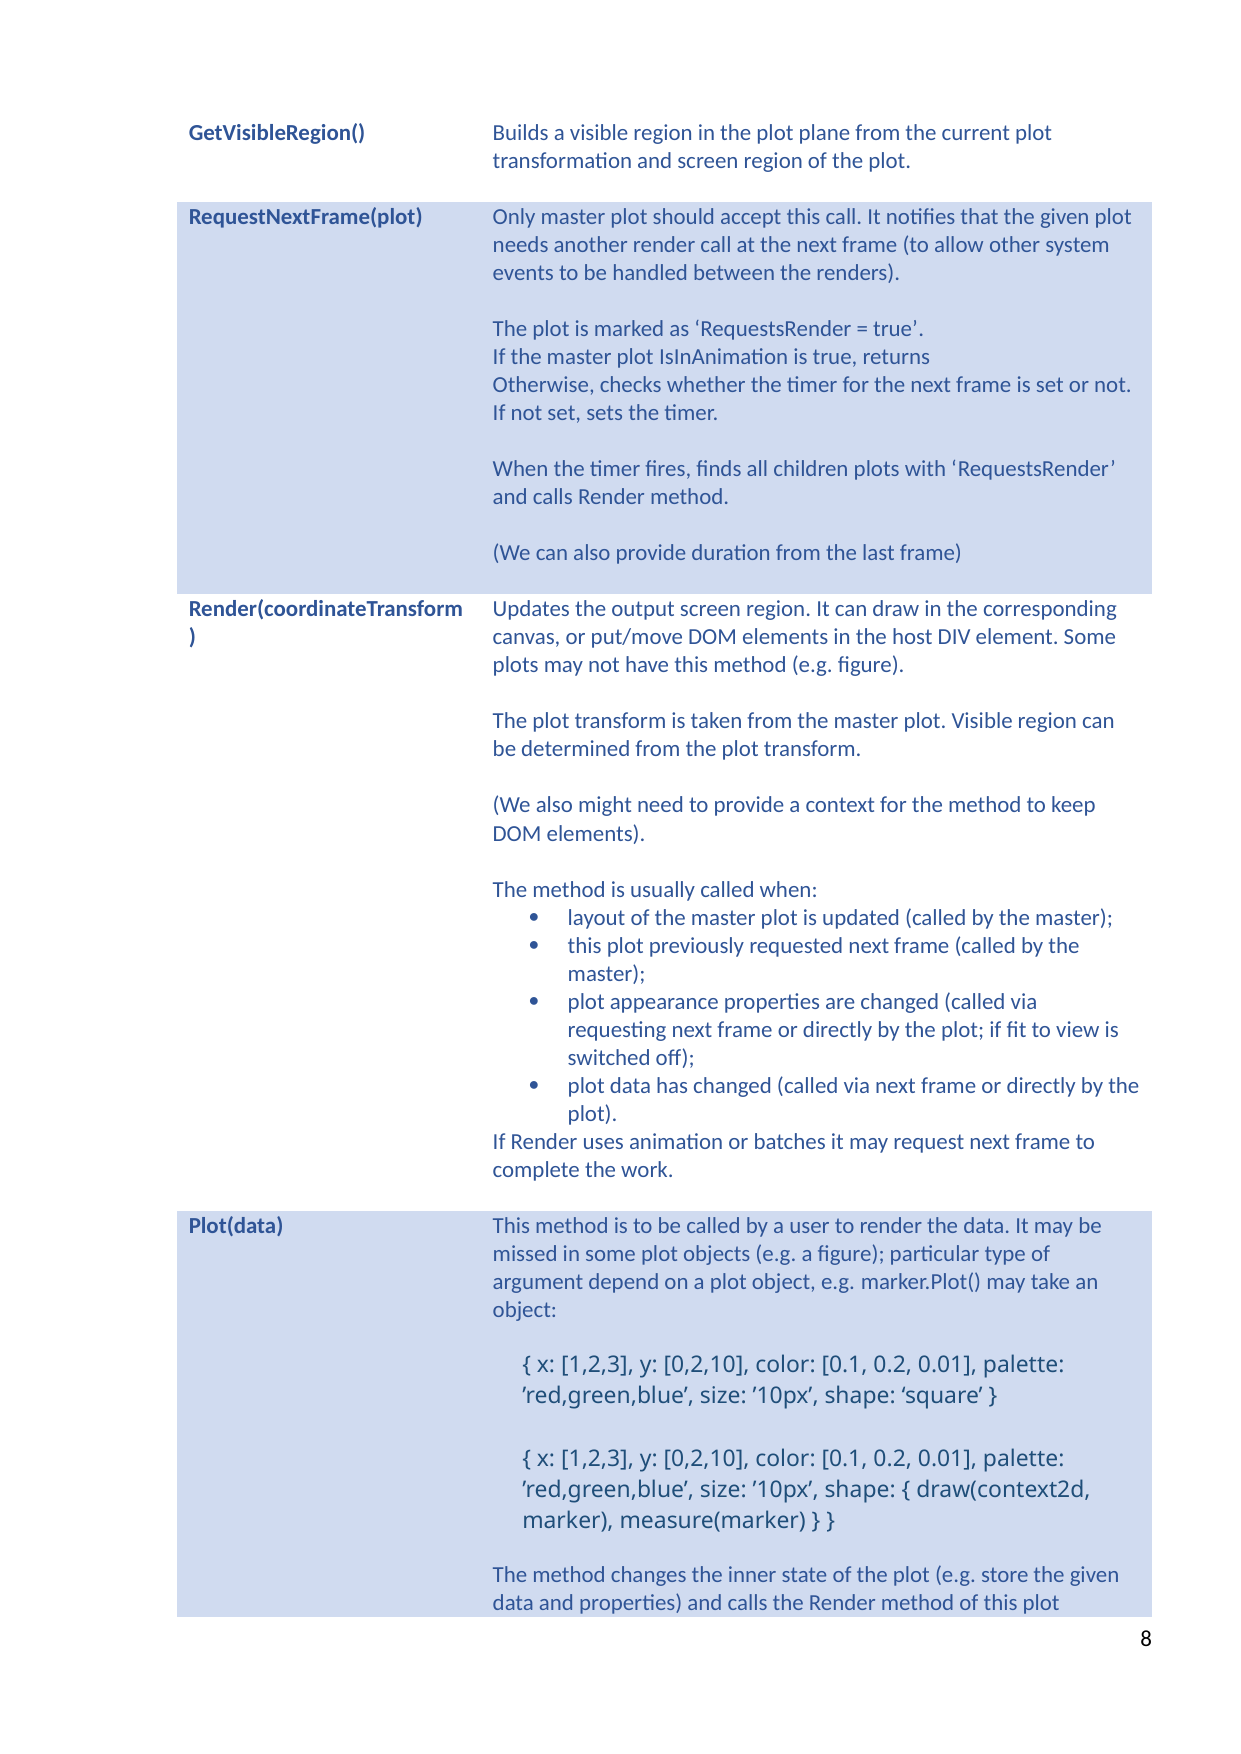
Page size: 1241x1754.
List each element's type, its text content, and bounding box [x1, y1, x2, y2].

table_cell Render(coordinateTransform) [177, 595, 481, 1211]
table_cell Plot(data) [177, 1211, 481, 1617]
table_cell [481, 1211, 1152, 1617]
table_cell RequestNextFrame(plot) [177, 202, 481, 594]
table_cell Only master plot should accept this call. It notifies that the given plot needs another render call at the next frame (to allow other system events to be handled between the renders). The plot is marked as ‘RequestsRender = true’. If the master plot IsInAnimation is true, returns Otherwise, checks whether the timer for the next frame is set or not. If not set, sets the timer. When the timer fires, finds all children plots with ‘RequestsRender’ and calls Render method. (We can also provide duration from the last frame) [481, 202, 1152, 594]
table_cell Builds a visible region in the plot plane from the current plot transformation and screen region of the plot. [481, 118, 1152, 202]
table_cell Updates the output screen region. It can draw in the corresponding canvas, or put/move DOM elements in the host DIV element. Some plots may not have this method (e.g. figure). The plot transform is taken from the master plot. Visible region can be determined from the plot transform. (We also might need to provide a context for the method to keep DOM elements). The method is usually called when: layout of the master plot is updated (called by the master); this plot previously requested next frame (called by the master); plot appearance properties are changed (called via requesting next frame or directly by the plot; if fit to view is switched off); plot data has changed (called via next frame or directly by the plot). If Render uses animation or batches it may request next frame to complete the work. [481, 595, 1152, 1211]
table_cell GetVisibleRegion() [177, 118, 481, 202]
